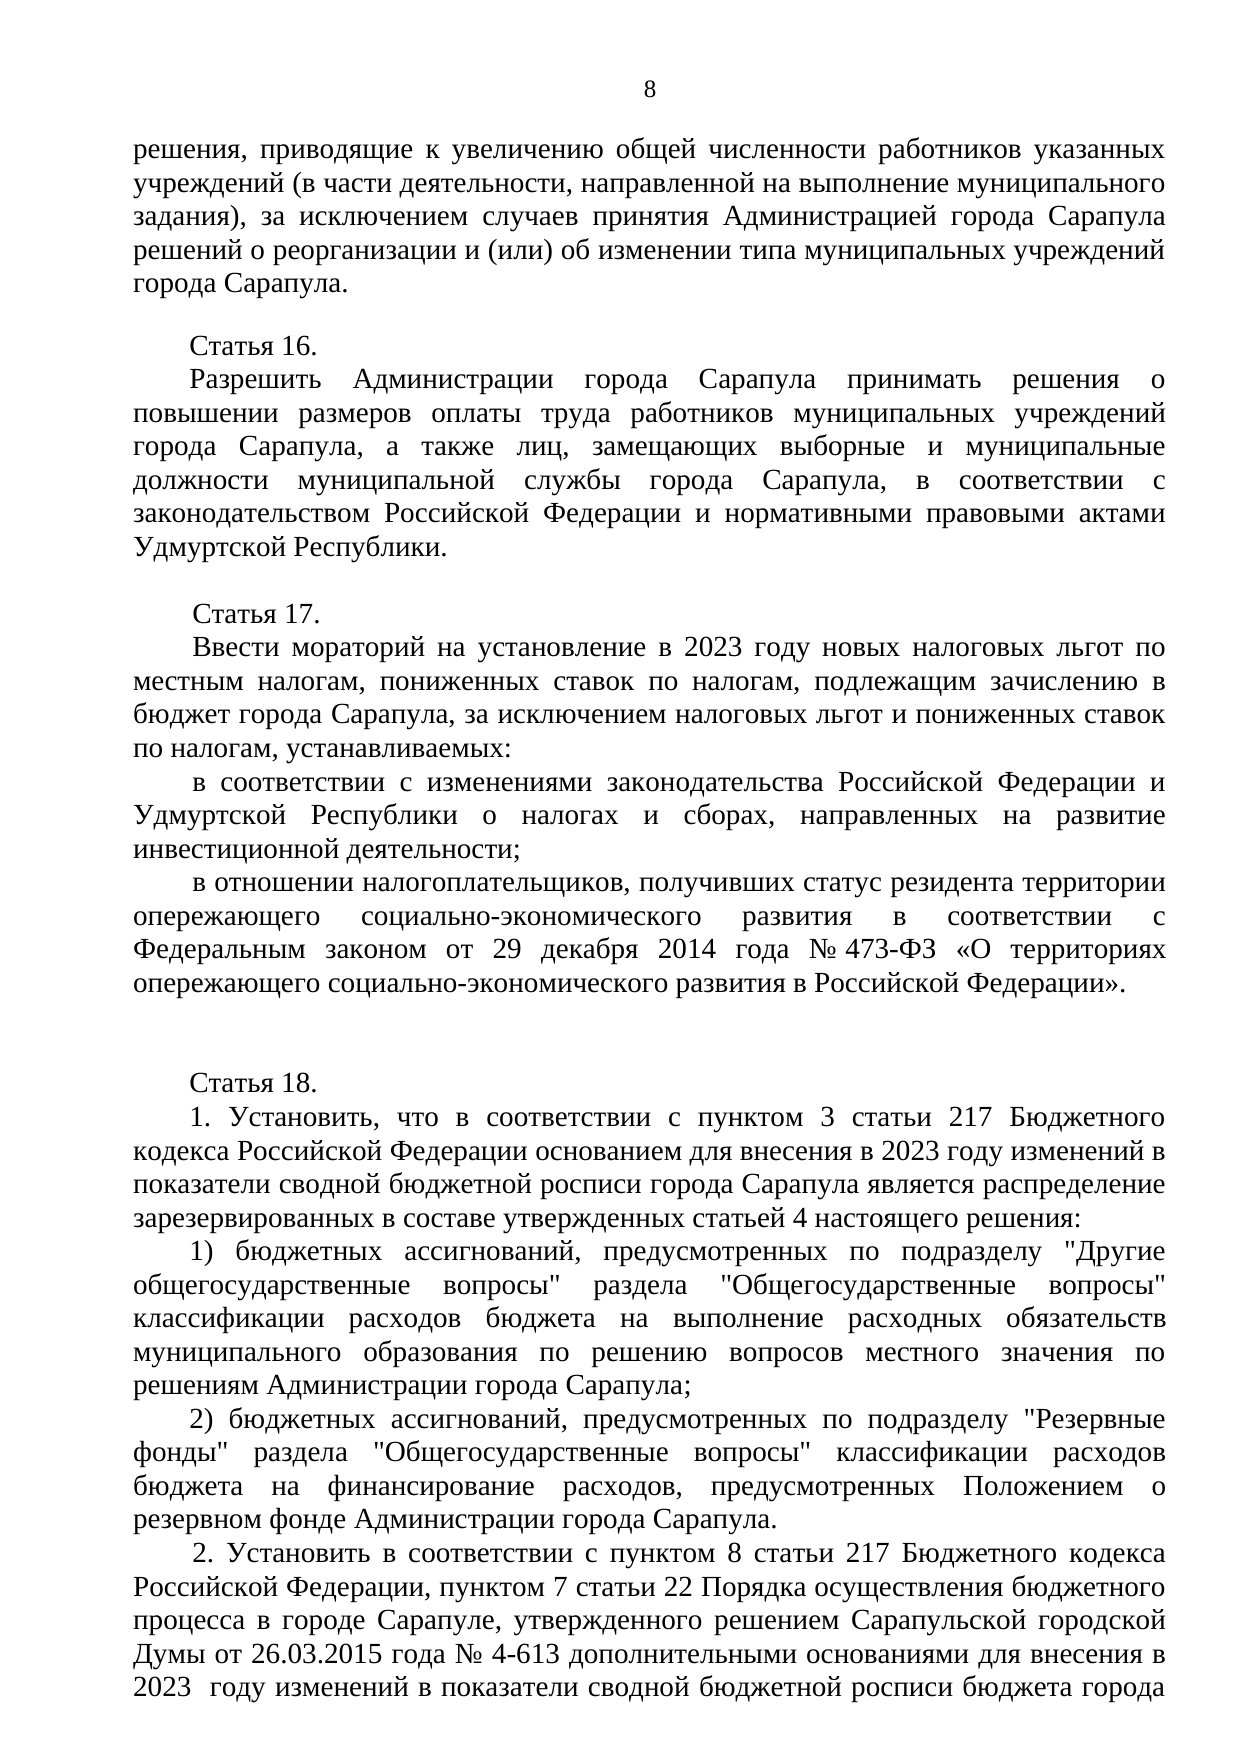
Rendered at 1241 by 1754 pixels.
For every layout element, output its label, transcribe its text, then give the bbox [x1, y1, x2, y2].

text Статья 16. [133, 328, 1167, 361]
text 1. Установить, что в соответствии с пунктом 3 статьи 217 Бюджетного кодекса Российской Федерации основанием для внесения в 2023 году изменений в показатели сводной бюджетной росписи города Сарапула является распределение зарезервированных в составе утвержденных статьей 4 настоящего решения: [133, 1099, 1167, 1233]
text Статья 17. [133, 596, 1167, 629]
text в отношении налогоплательщиков, получивших статус резидента территории опережающего социально-экономического развития в соответствии с Федеральным законом от 29 декабря 2014 года № 473-ФЗ «О территориях опережающего социально-экономического развития в Российской Федерации». [133, 864, 1167, 998]
text Ввести мораторий на установление в 2023 году новых налоговых льгот по местным налогам, пониженных ставок по налогам, подлежащим зачислению в бюджет города Сарапула, за исключением налоговых льгот и пониженных ставок по налогам, устанавливаемых: [133, 629, 1167, 764]
text 1) бюджетных ассигнований, предусмотренных по подразделу "Другие общегосударственные вопросы" раздела "Общегосударственные вопросы" классификации расходов бюджета на выполнение расходных обязательств муниципального образования по решению вопросов местного значения по решениям Администрации города Сарапула; [133, 1233, 1167, 1401]
text Статья 18. [133, 1066, 1167, 1099]
text 2) бюджетных ассигнований, предусмотренных по подразделу "Резервные фонды" раздела "Общегосударственные вопросы" классификации расходов бюджета на финансирование расходов, предусмотренных Положением о резервном фонде Администрации города Сарапула. [133, 1401, 1167, 1535]
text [133, 1535, 1167, 1703]
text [133, 131, 1167, 299]
text в соответствии с изменениями законодательства Российской Федерации и Удмуртской Республики о налогах и сборах, направленных на развитие инвестиционной деятельности; [133, 764, 1167, 864]
text Разрешить Администрации города Сарапула принимать решения о повышении размеров оплаты труда работников муниципальных учреждений города Сарапула, а также лиц, замещающих выборные и муниципальные должности муниципальной службы города Сарапула, в соответствии с законодательством Российской Федерации и нормативными правовыми актами Удмуртской Республики. [133, 361, 1167, 562]
